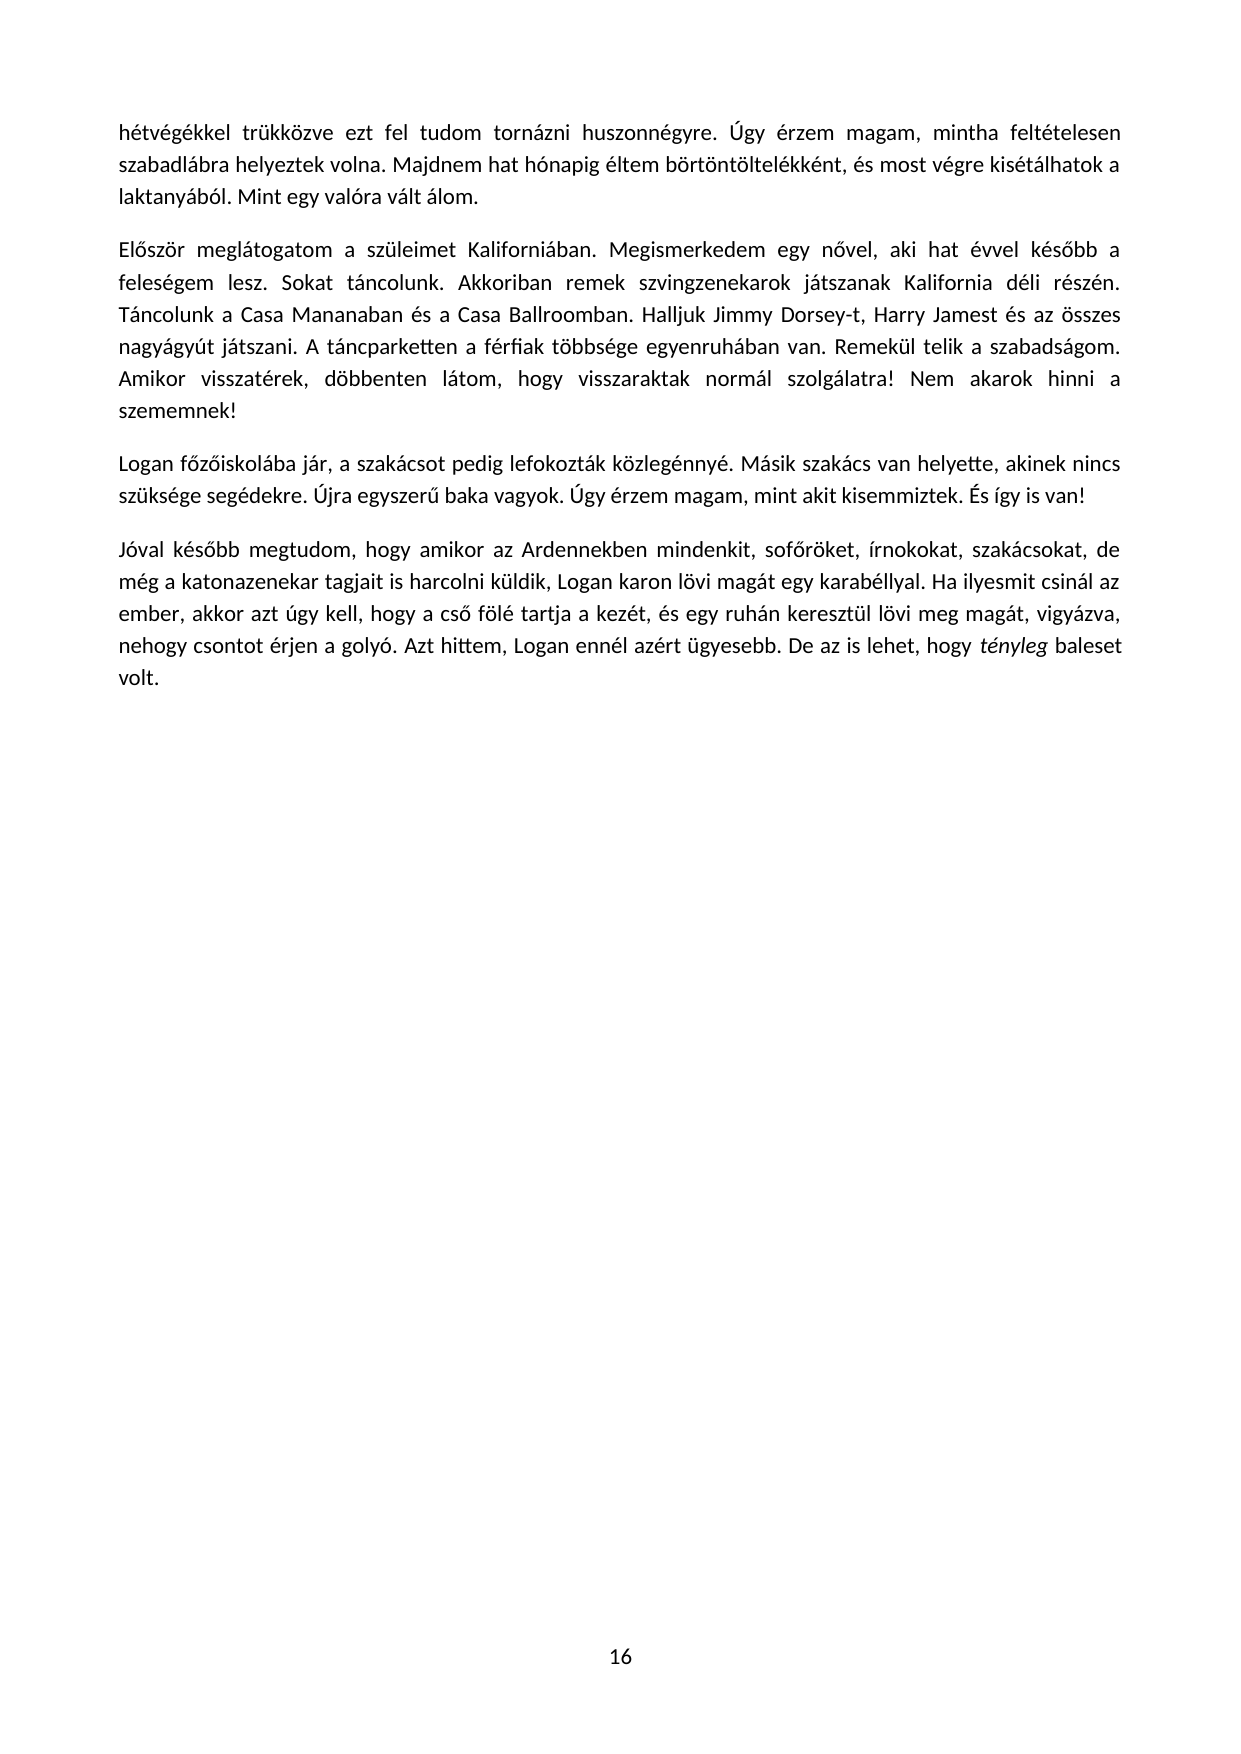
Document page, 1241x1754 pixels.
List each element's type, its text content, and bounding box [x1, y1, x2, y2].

text Logan főzőiskolába jár, a szakácsot pedig lefokozták közlegénnyé. Másik szakács van helyette, akinek nincs szüksége segédekre. Újra egyszerű baka vagyok. Úgy érzem magam, mint akit kisemmiztek. És így is van! [118, 449, 1122, 510]
text Jóval később megtudom, hogy amikor az Ardennekben mindenkit, sofőröket, írnokokat, szakácsokat, de még a katonazenekar tagjait is harcolni küldik, Logan karon lövi magát egy karabéllyal. Ha ilyesmit csinál az ember, akkor azt úgy kell, hogy a cső fölé tartja a kezét, és egy ruhán keresztül lövi meg magát, vigyázva, nehogy csontot érjen a golyó. Azt hittem, Logan ennél azért ügyesebb. De az is lehet, hogy tényleg baleset volt. [118, 535, 1122, 691]
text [118, 118, 1122, 211]
text Először meglátogatom a szüleimet Kaliforniában. Megismerkedem egy nővel, aki hat évvel később a feleségem lesz. Sokat táncolunk. Akkoriban remek szvingzenekarok játszanak Kalifornia déli részén. Táncolunk a Casa Mananaban és a Casa Ballroomban. Halljuk Jimmy Dorsey-t, Harry Jamest és az összes nagyágyút játszani. A táncparketten a férfiak többsége egyenruhában van. Remekül telik a szabadságom. Amikor visszatérek, döbbenten látom, hogy visszaraktak normál szolgálatra! Nem akarok hinni a szememnek! [118, 236, 1122, 424]
